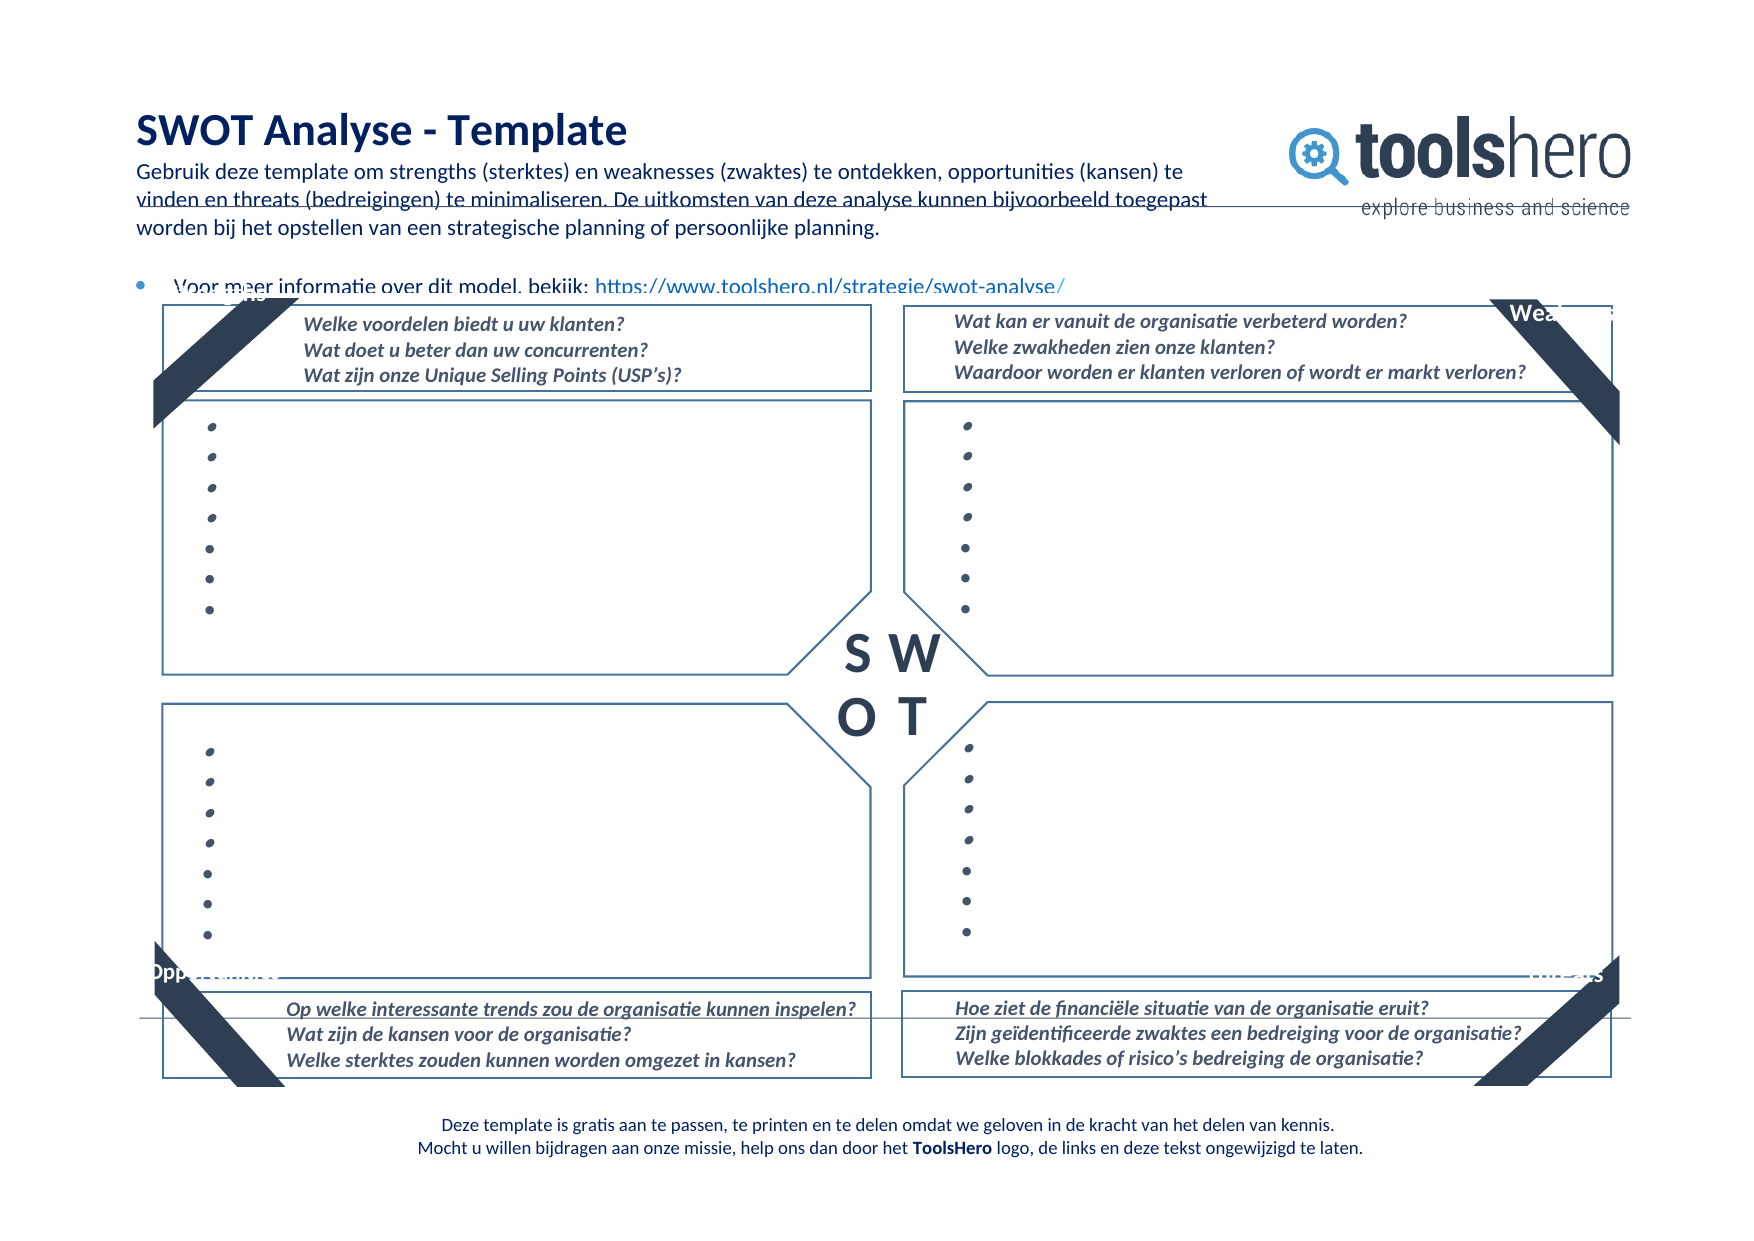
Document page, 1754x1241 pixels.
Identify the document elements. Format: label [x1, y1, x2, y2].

picture [1283, 89, 1677, 231]
